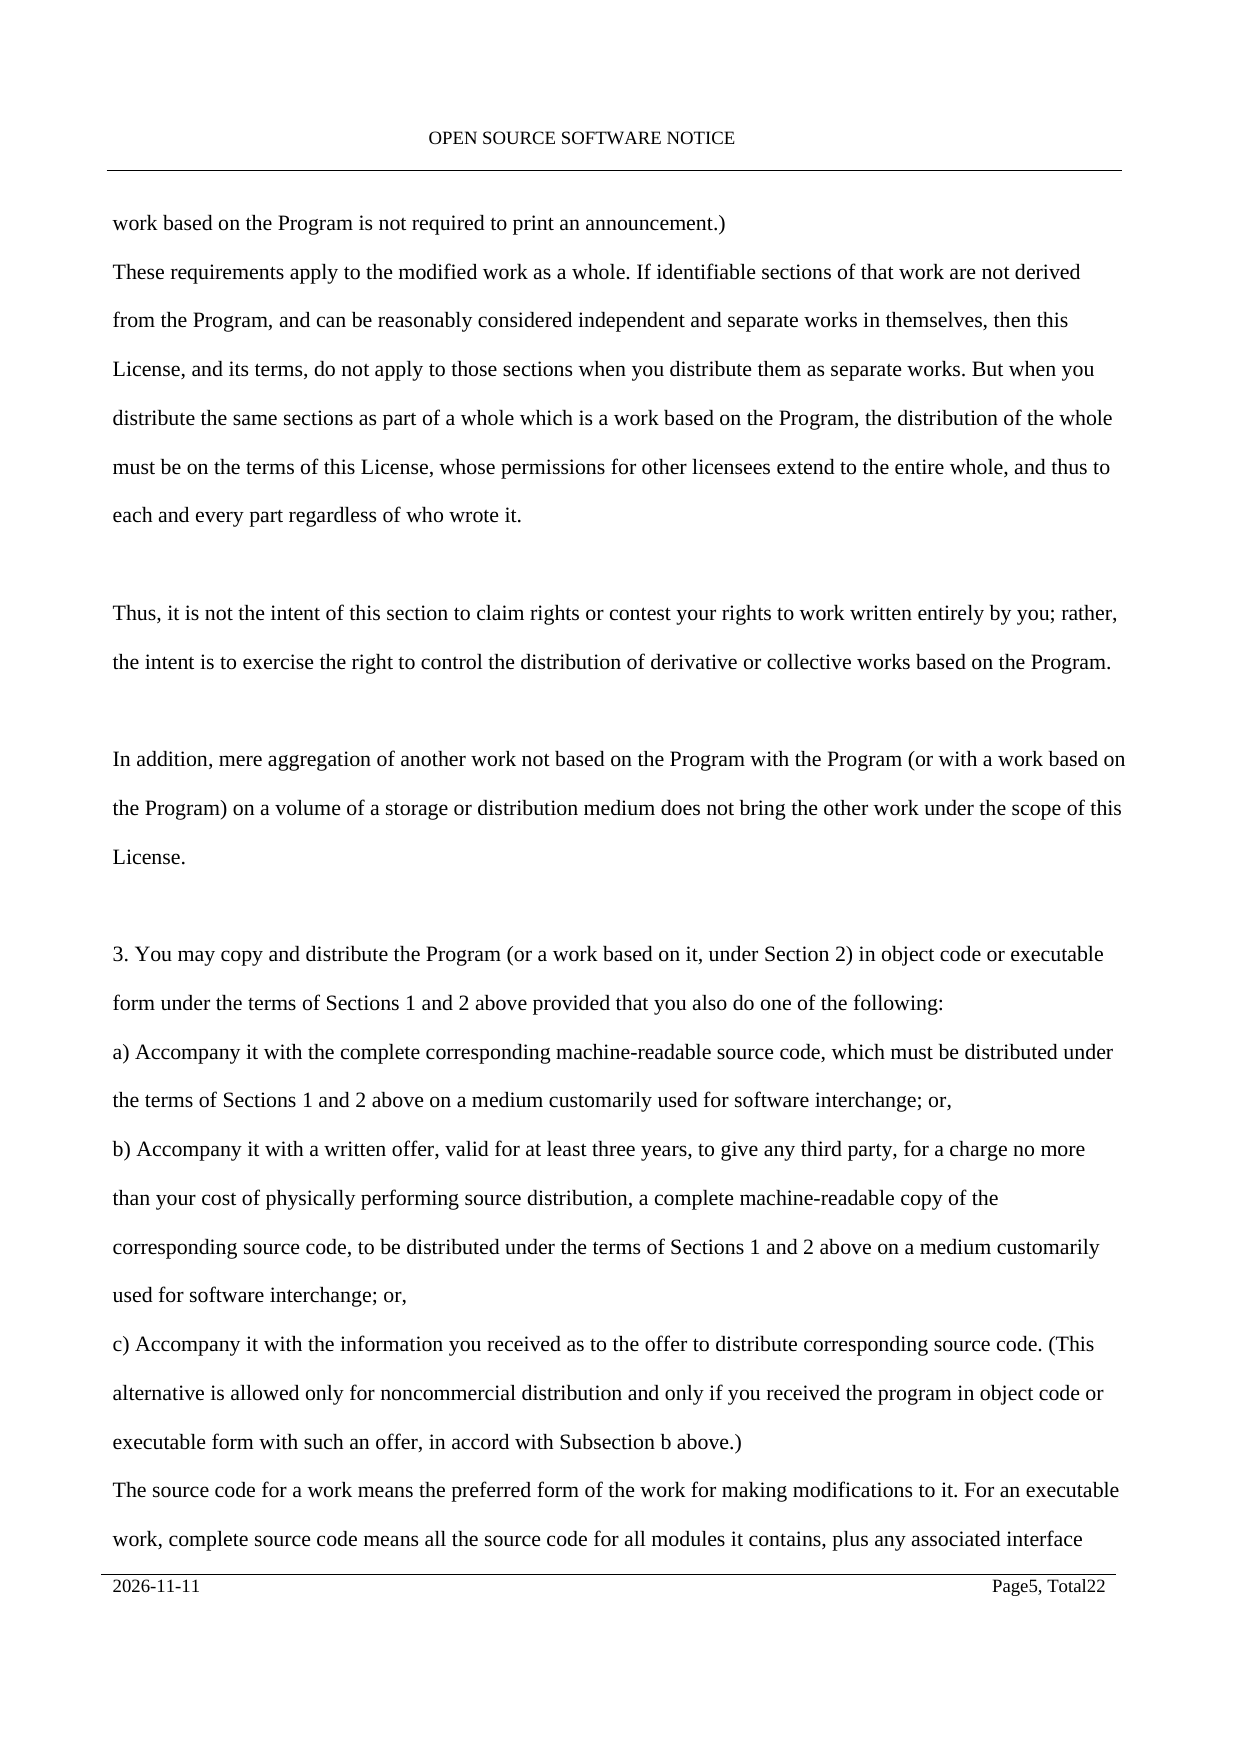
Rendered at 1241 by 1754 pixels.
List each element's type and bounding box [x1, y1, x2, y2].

text [112, 206, 1128, 1555]
